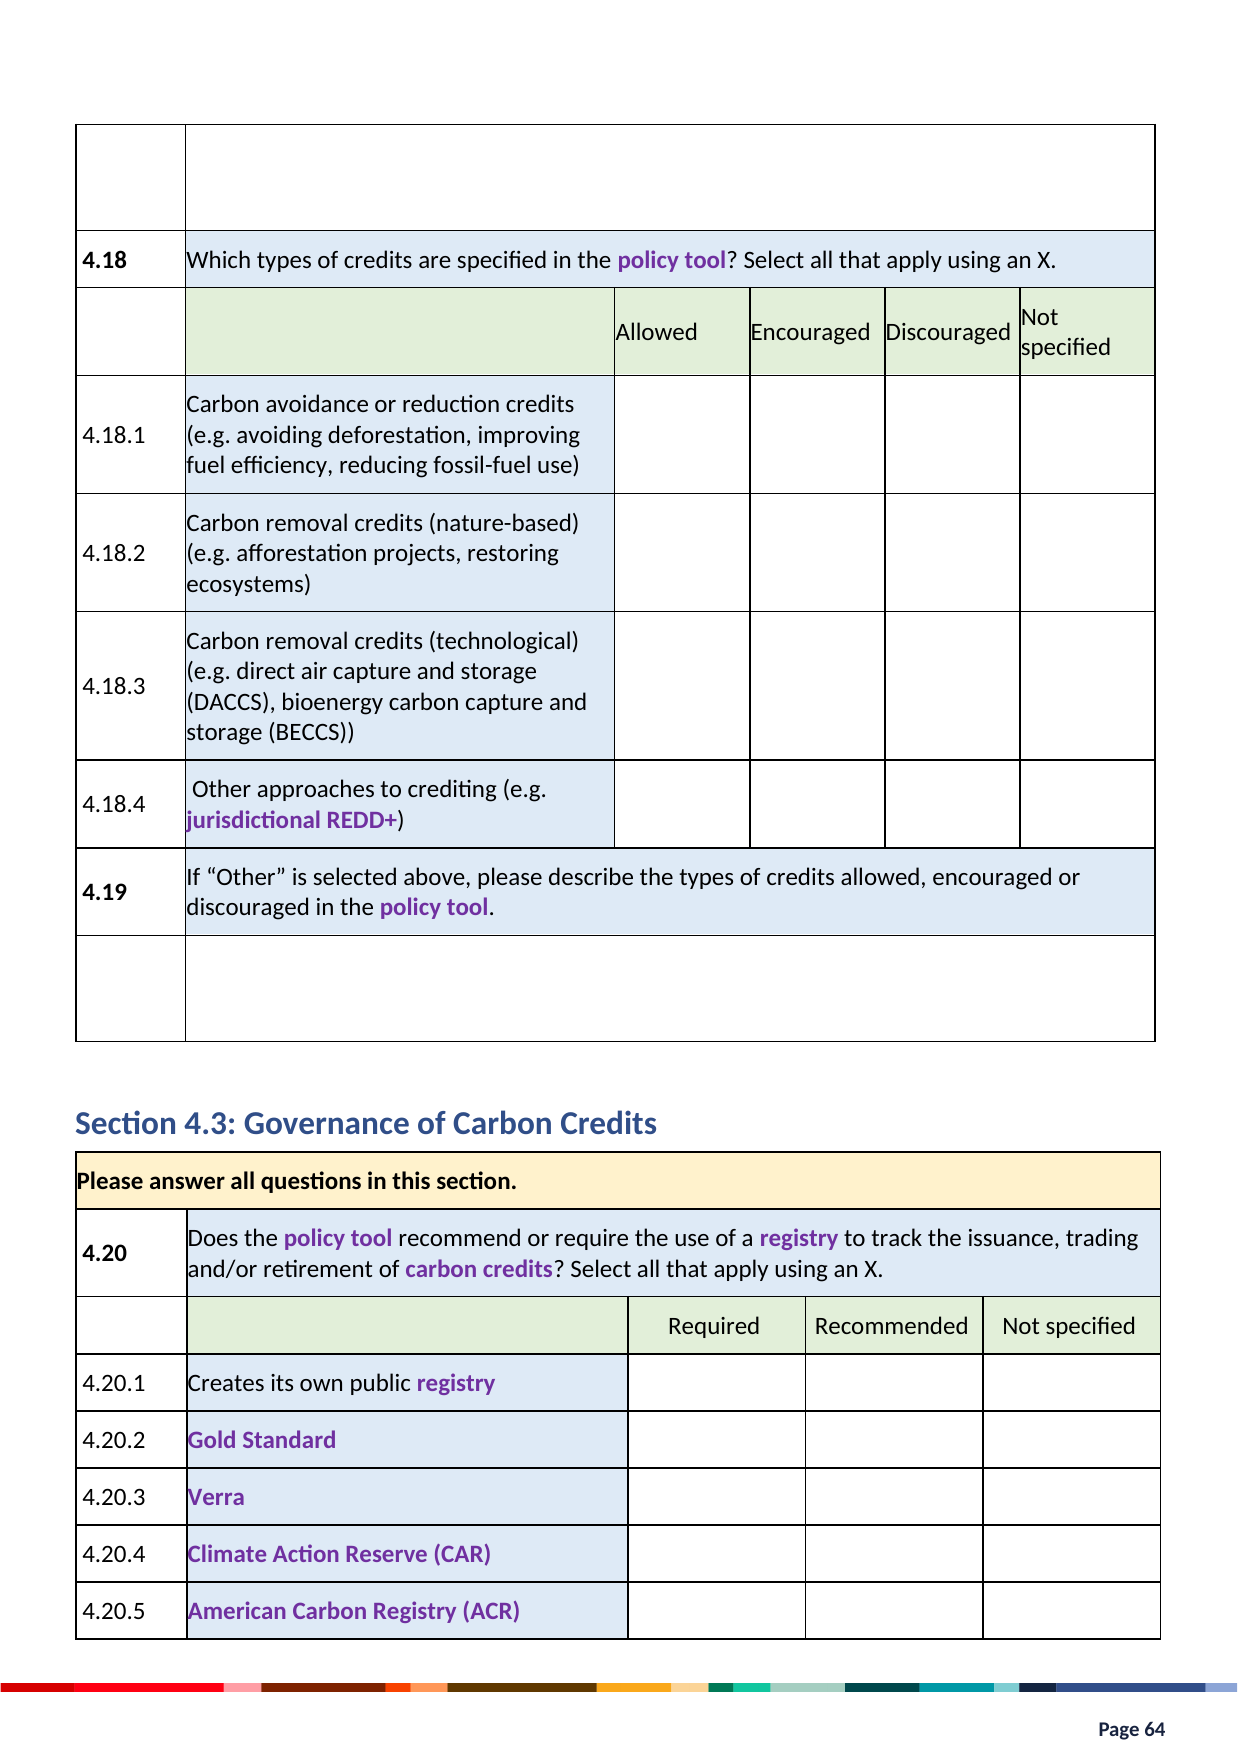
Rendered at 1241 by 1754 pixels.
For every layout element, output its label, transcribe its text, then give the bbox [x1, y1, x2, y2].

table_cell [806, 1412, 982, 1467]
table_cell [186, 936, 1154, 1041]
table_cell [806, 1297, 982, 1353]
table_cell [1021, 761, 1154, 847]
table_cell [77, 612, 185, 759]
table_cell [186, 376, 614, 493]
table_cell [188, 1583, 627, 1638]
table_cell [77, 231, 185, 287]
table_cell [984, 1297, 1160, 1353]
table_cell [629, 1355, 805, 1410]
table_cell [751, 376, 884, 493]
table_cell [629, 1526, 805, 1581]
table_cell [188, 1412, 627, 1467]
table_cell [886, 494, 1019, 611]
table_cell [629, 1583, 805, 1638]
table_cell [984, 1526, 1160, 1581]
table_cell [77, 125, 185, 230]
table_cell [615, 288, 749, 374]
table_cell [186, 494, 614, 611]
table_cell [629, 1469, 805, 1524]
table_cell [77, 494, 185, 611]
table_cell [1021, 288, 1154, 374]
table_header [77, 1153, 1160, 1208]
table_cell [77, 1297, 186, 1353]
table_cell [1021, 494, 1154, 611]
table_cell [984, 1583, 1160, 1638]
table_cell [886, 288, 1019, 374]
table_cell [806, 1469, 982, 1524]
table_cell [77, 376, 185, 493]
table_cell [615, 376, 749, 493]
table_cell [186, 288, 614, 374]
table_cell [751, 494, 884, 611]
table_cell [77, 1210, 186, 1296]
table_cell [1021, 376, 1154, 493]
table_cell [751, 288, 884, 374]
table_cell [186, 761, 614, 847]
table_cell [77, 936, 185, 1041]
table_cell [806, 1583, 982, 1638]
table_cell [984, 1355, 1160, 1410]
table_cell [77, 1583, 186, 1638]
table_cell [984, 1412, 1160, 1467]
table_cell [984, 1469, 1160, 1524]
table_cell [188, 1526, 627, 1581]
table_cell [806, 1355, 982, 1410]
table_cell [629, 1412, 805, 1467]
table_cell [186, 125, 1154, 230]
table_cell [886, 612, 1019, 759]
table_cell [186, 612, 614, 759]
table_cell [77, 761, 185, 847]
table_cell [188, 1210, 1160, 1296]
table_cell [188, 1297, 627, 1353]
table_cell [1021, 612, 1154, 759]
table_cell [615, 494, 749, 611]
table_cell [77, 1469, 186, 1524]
picture [0, 1683, 1236, 1692]
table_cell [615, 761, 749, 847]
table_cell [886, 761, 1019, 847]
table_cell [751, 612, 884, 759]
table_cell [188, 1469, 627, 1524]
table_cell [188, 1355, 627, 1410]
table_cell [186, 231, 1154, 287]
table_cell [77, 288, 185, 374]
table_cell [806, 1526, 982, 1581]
subtitle Section 4.3: Governance of Carbon Credits [75, 1102, 1165, 1143]
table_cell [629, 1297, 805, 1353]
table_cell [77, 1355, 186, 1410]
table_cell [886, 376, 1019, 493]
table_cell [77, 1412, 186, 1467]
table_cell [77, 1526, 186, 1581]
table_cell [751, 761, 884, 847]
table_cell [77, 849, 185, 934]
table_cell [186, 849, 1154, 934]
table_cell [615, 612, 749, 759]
